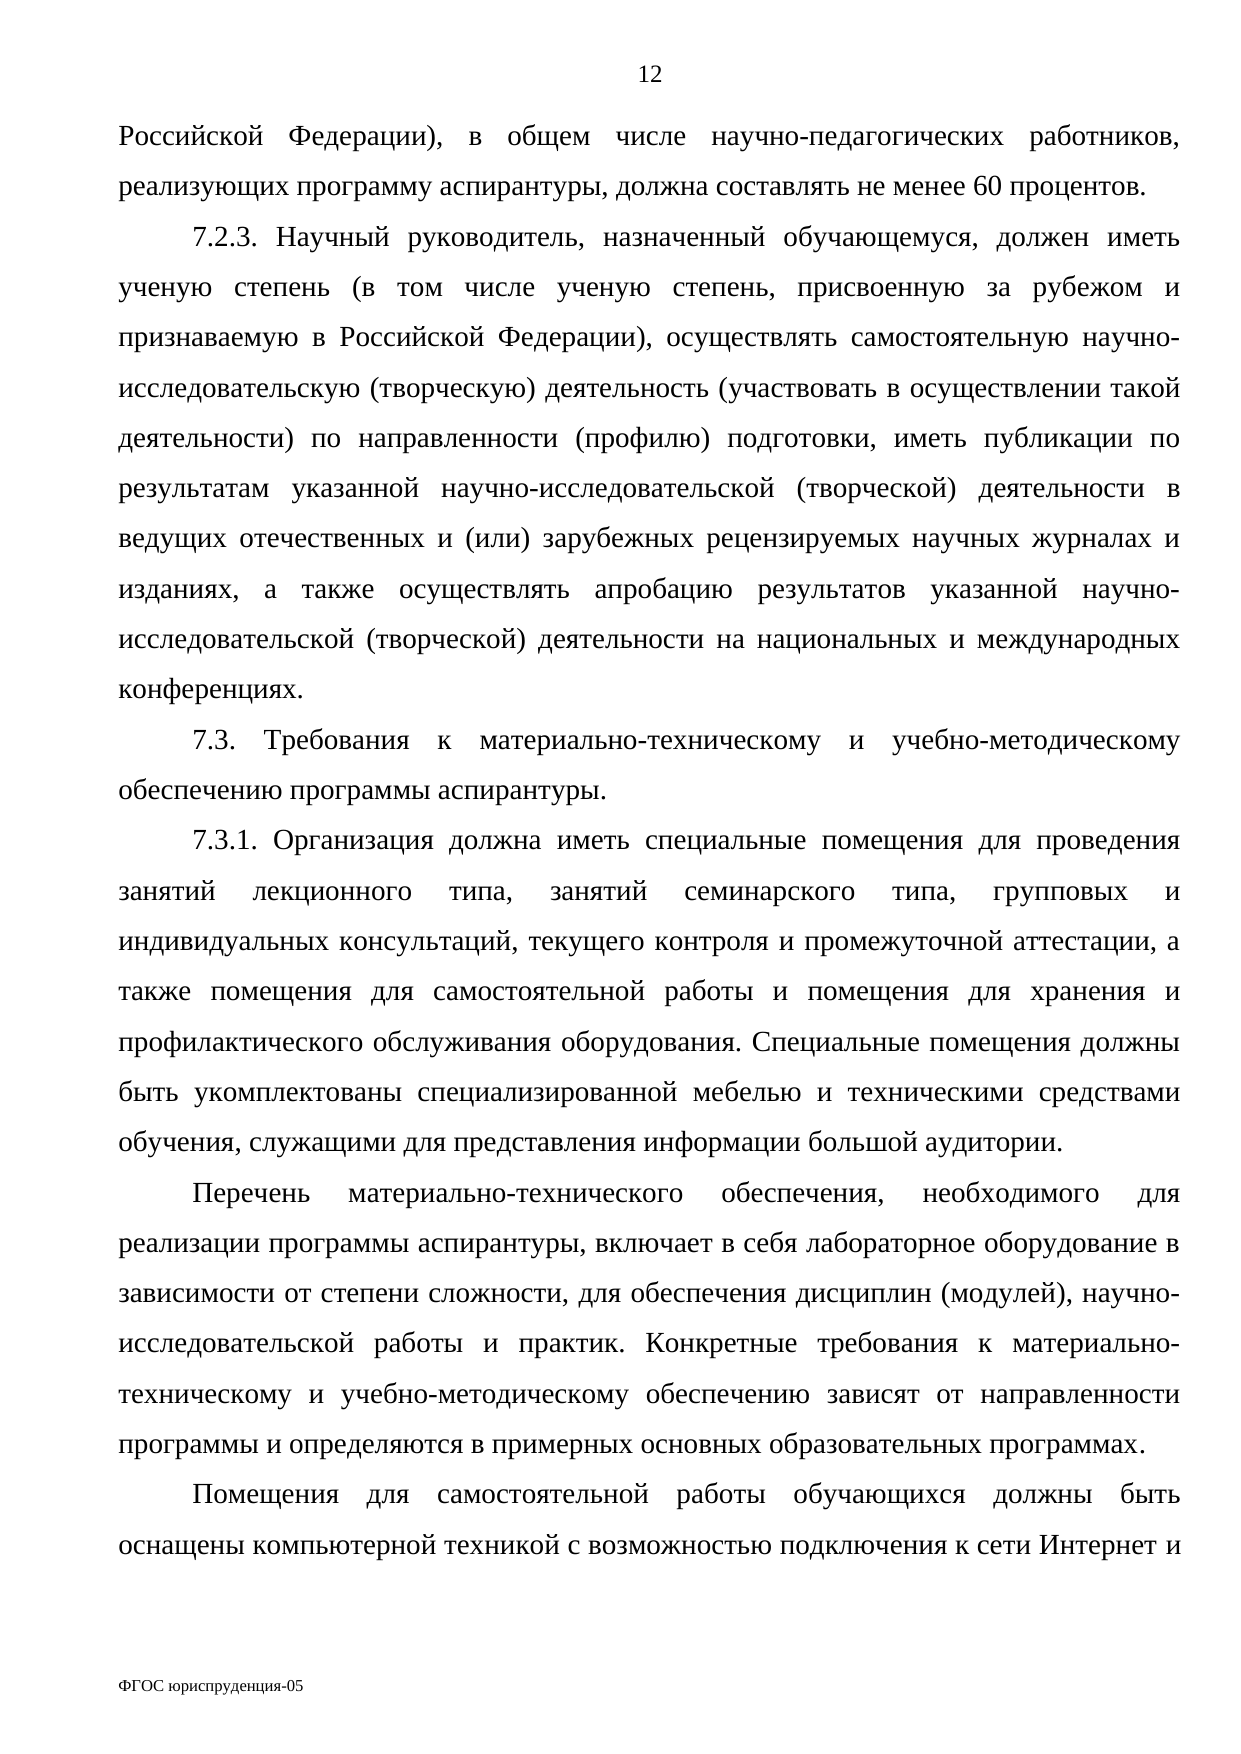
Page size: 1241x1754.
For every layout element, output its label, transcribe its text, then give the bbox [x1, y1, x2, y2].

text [118, 1477, 1181, 1560]
text Перечень материально-технического обеспечения, необходимого для реализации программы аспирантуры, включает в себя лабораторное оборудование в зависимости от степени сложности, для обеспечения дисциплин (модулей), научно-исследовательской работы и практик. Конкретные требования к материально-техническому и учебно-методическому обеспечению зависят от направленности программы и определяются в примерных основных образовательных программах. [118, 1175, 1181, 1460]
text 7.3. Требования к материально-техническому и учебно-методическому обеспечению программы аспирантуры. [118, 722, 1181, 806]
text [118, 118, 1181, 202]
text 7.3.1. Организация должна иметь специальные помещения для проведения занятий лекционного типа, занятий семинарского типа, групповых и индивидуальных консультаций, текущего контроля и промежуточной аттестации, а также помещения для самостоятельной работы и помещения для хранения и профилактического обслуживания оборудования. Специальные помещения должны быть укомплектованы специализированной мебелью и техническими средствами обучения, служащими для представления информации большой аудитории. [118, 822, 1181, 1158]
text 7.2.3. Научный руководитель, назначенный обучающемуся, должен иметь ученую степень (в том числе ученую степень, присвоенную за рубежом и признаваемую в Российской Федерации), осуществлять самостоятельную научно-исследовательскую (творческую) деятельность (участвовать в осуществлении такой деятельности) по направленности (профилю) подготовки, иметь публикации по результатам указанной научно-исследовательской (творческой) деятельности в ведущих отечественных и (или) зарубежных рецензируемых научных журналах и изданиях, а также осуществлять апробацию результатов указанной научно-исследовательской (творческой) деятельности на национальных и международных конференциях. [118, 219, 1181, 705]
